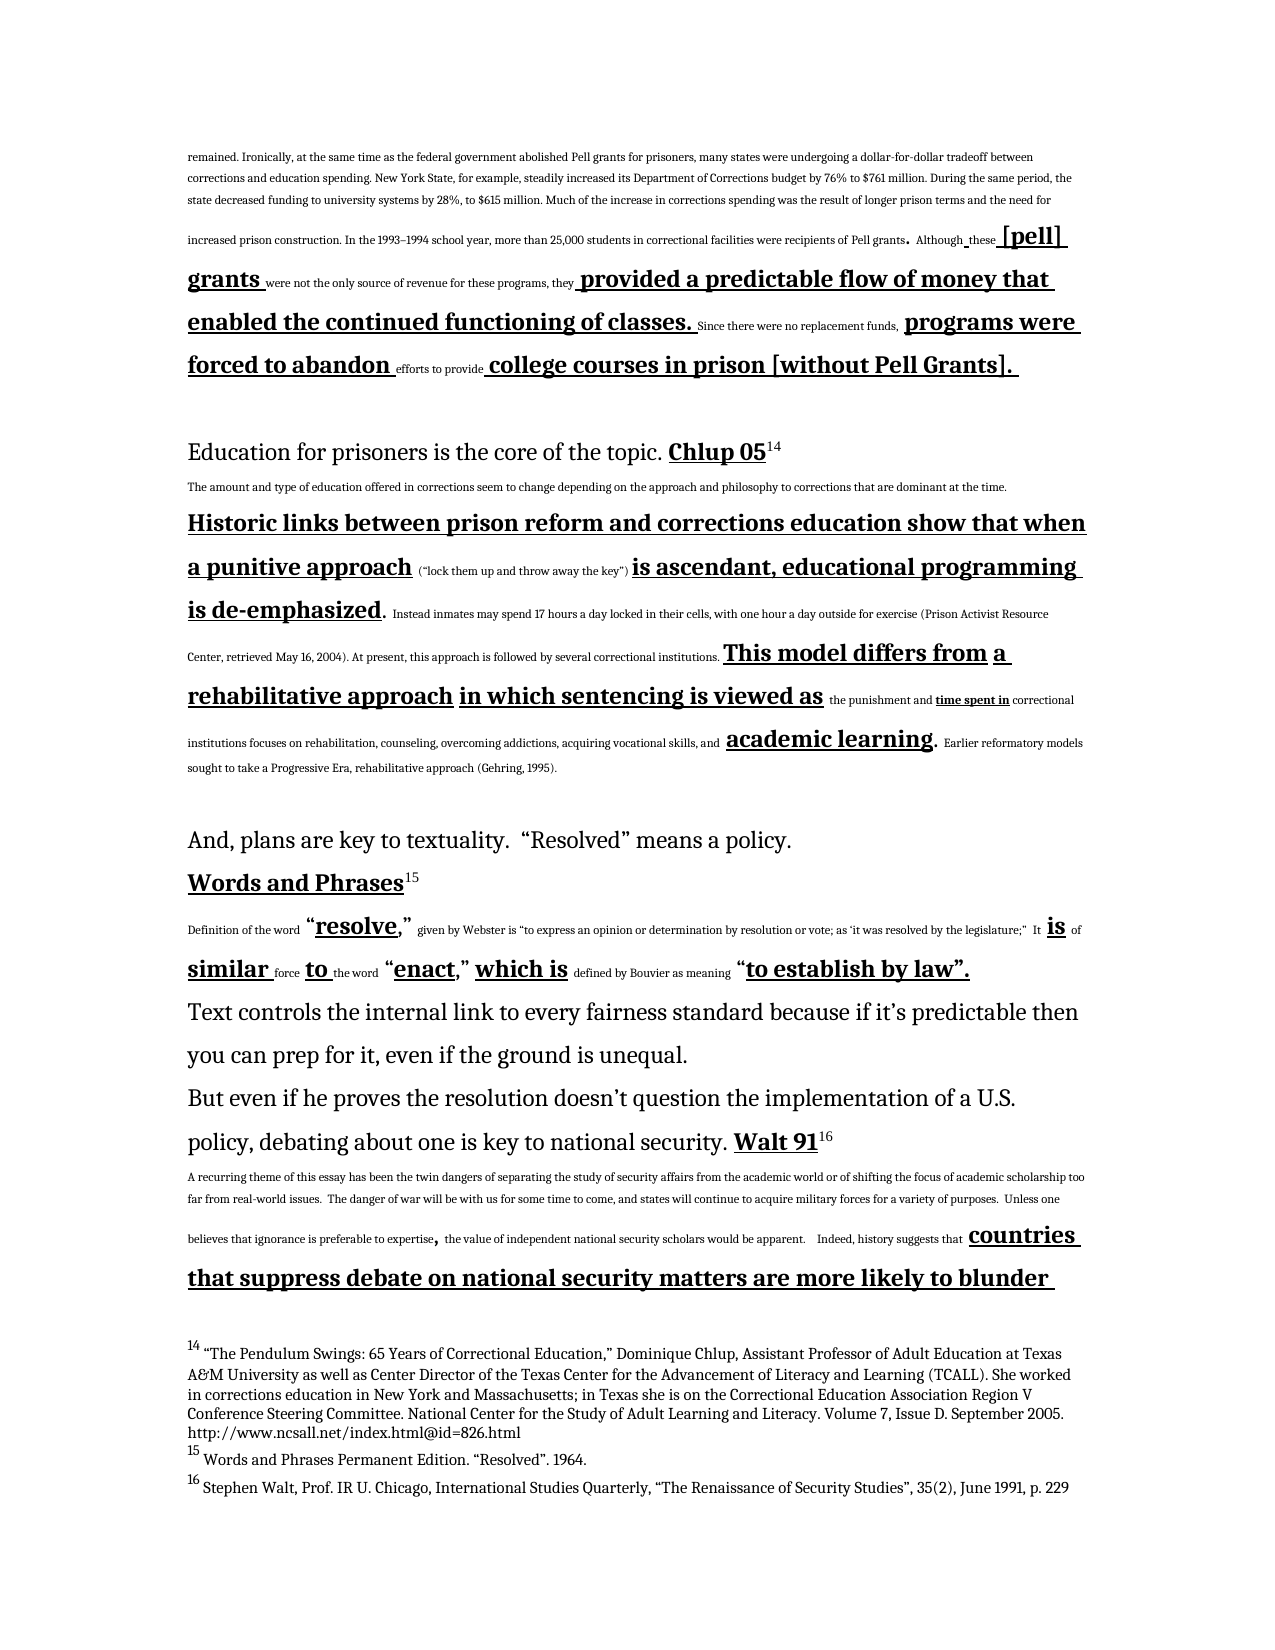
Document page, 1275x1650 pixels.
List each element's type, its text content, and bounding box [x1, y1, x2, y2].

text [187, 150, 1087, 380]
text Definition of the word “resolve,” given by Webster is “to express an opinion or determination by resolution or vote; as ‘it was resolved by the legislature;” It is of similar force to the word “enact,” which is defined by Bouvier as meaning “to establish by law”. [187, 912, 1087, 984]
text Text controls the internal link to every fairness standard because if it’s predictable then you can prep for it, even if the ground is unequal. [187, 998, 1087, 1070]
text The amount and type of education offered in corrections seem to change depending on the approach and philosophy to corrections that are dominant at the time. Historic links between prison reform and corrections education show that when a punitive approach (“lock them up and throw away the key”) is ascendant, educational programming is de-emphasized. Instead inmates may spend 17 hours a day locked in their cells, with one hour a day outside for exercise (Prison Activist Resource Center, retrieved May 16, 2004). At present, this approach is followed by several correctional institutions. This model differs from a rehabilitative approach in which sentencing is viewed as the punishment and time spent in correctional institutions focuses on rehabilitation, counseling, overcoming addictions, acquiring vocational skills, and academic learning. Earlier reformatory models sought to take a Progressive Era, rehabilitative approach (Gehring, 1995). [187, 535, 1087, 775]
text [187, 1171, 1087, 1293]
text But even if he proves the resolution doesn’t question the implementation of a U.S. policy, debating about one is key to national security. Walt 91 [187, 1084, 1087, 1156]
text Education for prisoners is the core of the topic. Chlup 05 [187, 437, 1087, 466]
text And, plans are key to textuality. “Resolved” means a policy. [187, 826, 1087, 854]
text Words and Phrases [187, 869, 1087, 897]
